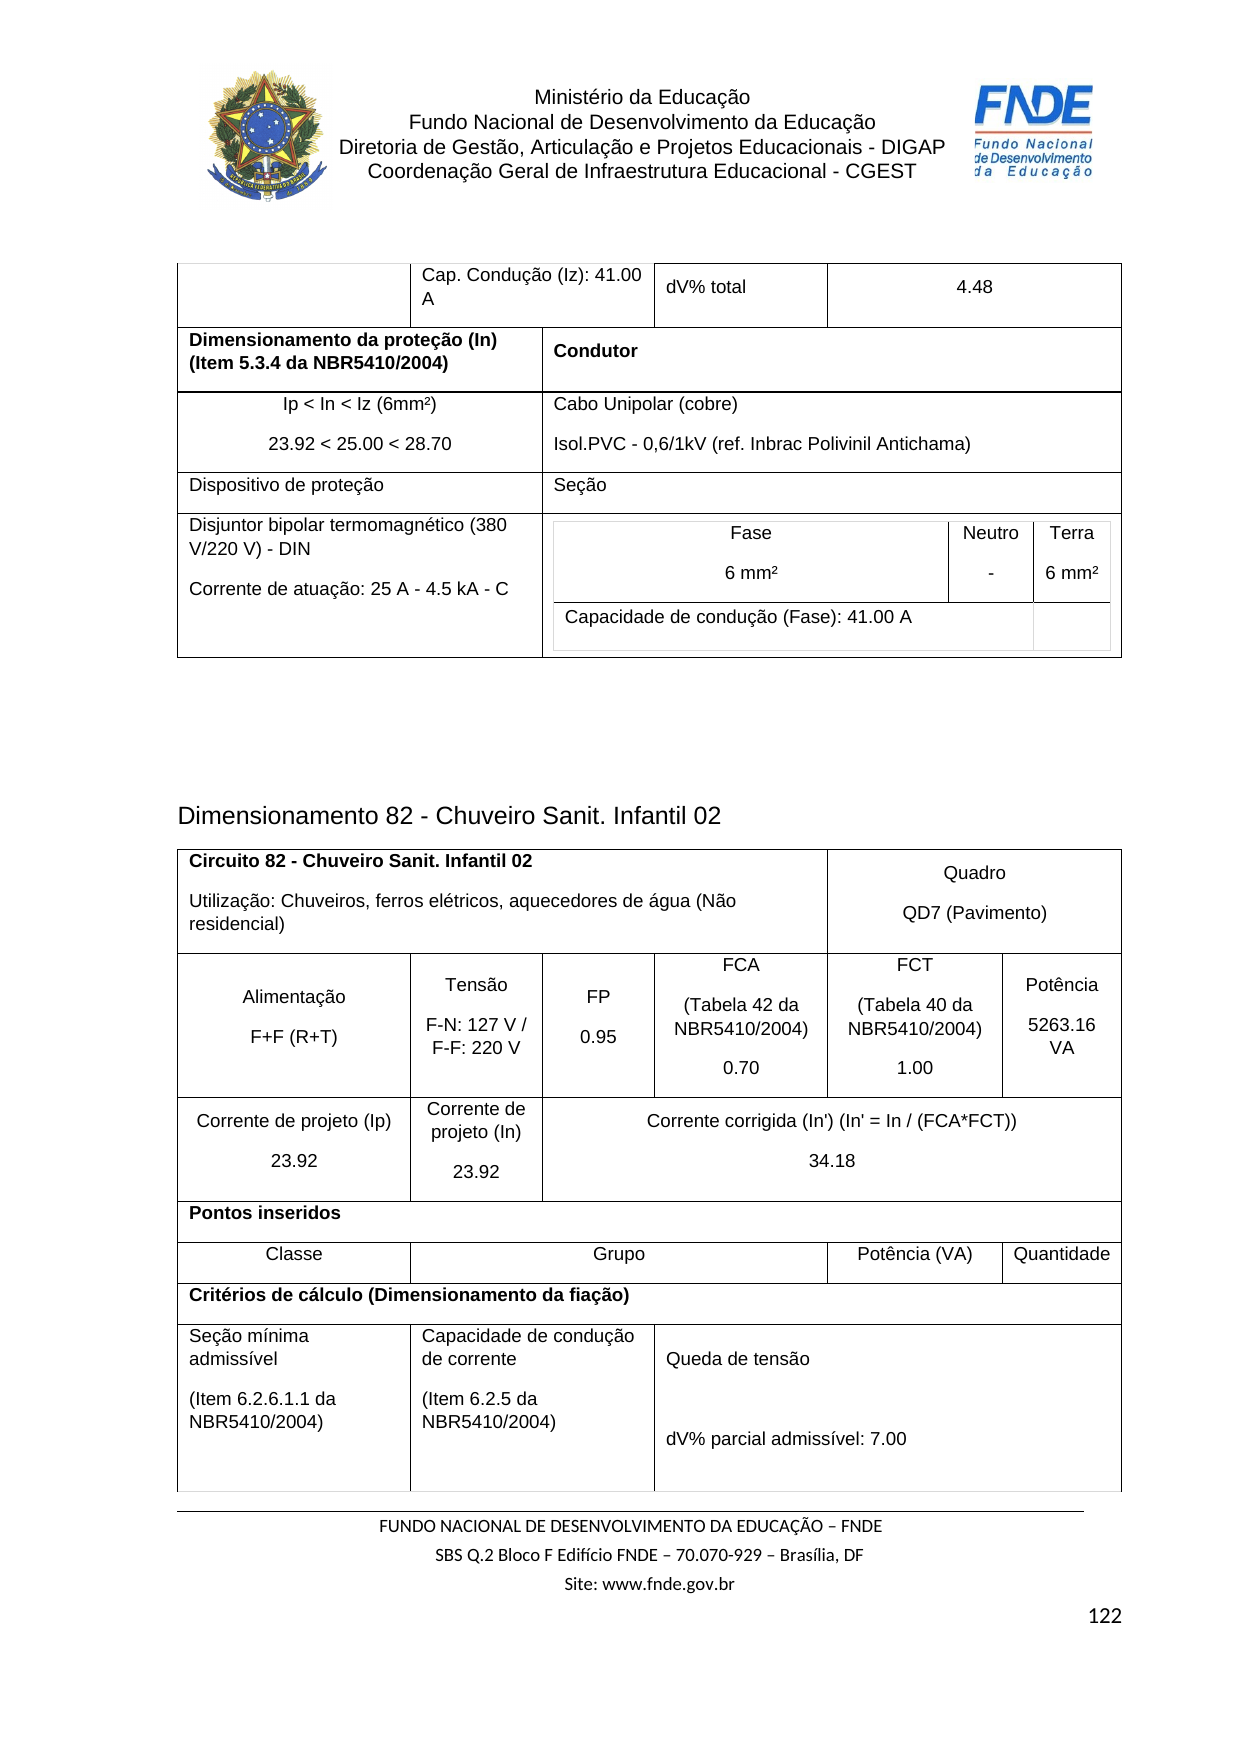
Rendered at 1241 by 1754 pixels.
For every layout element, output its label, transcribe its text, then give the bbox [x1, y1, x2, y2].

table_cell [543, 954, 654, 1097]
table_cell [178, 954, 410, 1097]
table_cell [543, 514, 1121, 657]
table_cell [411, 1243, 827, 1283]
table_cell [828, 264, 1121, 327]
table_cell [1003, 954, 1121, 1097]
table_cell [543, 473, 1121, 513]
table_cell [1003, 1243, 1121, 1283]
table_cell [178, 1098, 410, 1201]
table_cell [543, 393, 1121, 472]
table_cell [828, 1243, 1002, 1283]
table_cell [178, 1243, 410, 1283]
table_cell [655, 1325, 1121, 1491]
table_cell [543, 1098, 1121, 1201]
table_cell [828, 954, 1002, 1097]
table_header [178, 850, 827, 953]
picture [974, 78, 1093, 183]
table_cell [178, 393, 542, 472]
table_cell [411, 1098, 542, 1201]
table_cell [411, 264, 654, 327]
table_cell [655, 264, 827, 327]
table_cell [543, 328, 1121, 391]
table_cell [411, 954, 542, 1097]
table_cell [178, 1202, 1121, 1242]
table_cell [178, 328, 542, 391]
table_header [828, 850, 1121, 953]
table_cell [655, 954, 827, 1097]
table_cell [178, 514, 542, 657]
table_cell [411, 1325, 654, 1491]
text Dimensionamento 82 - Chuveiro Sanit. Infantil 02 [177, 801, 1122, 830]
picture [198, 63, 333, 210]
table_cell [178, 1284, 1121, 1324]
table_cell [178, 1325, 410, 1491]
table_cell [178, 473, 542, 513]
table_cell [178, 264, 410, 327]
